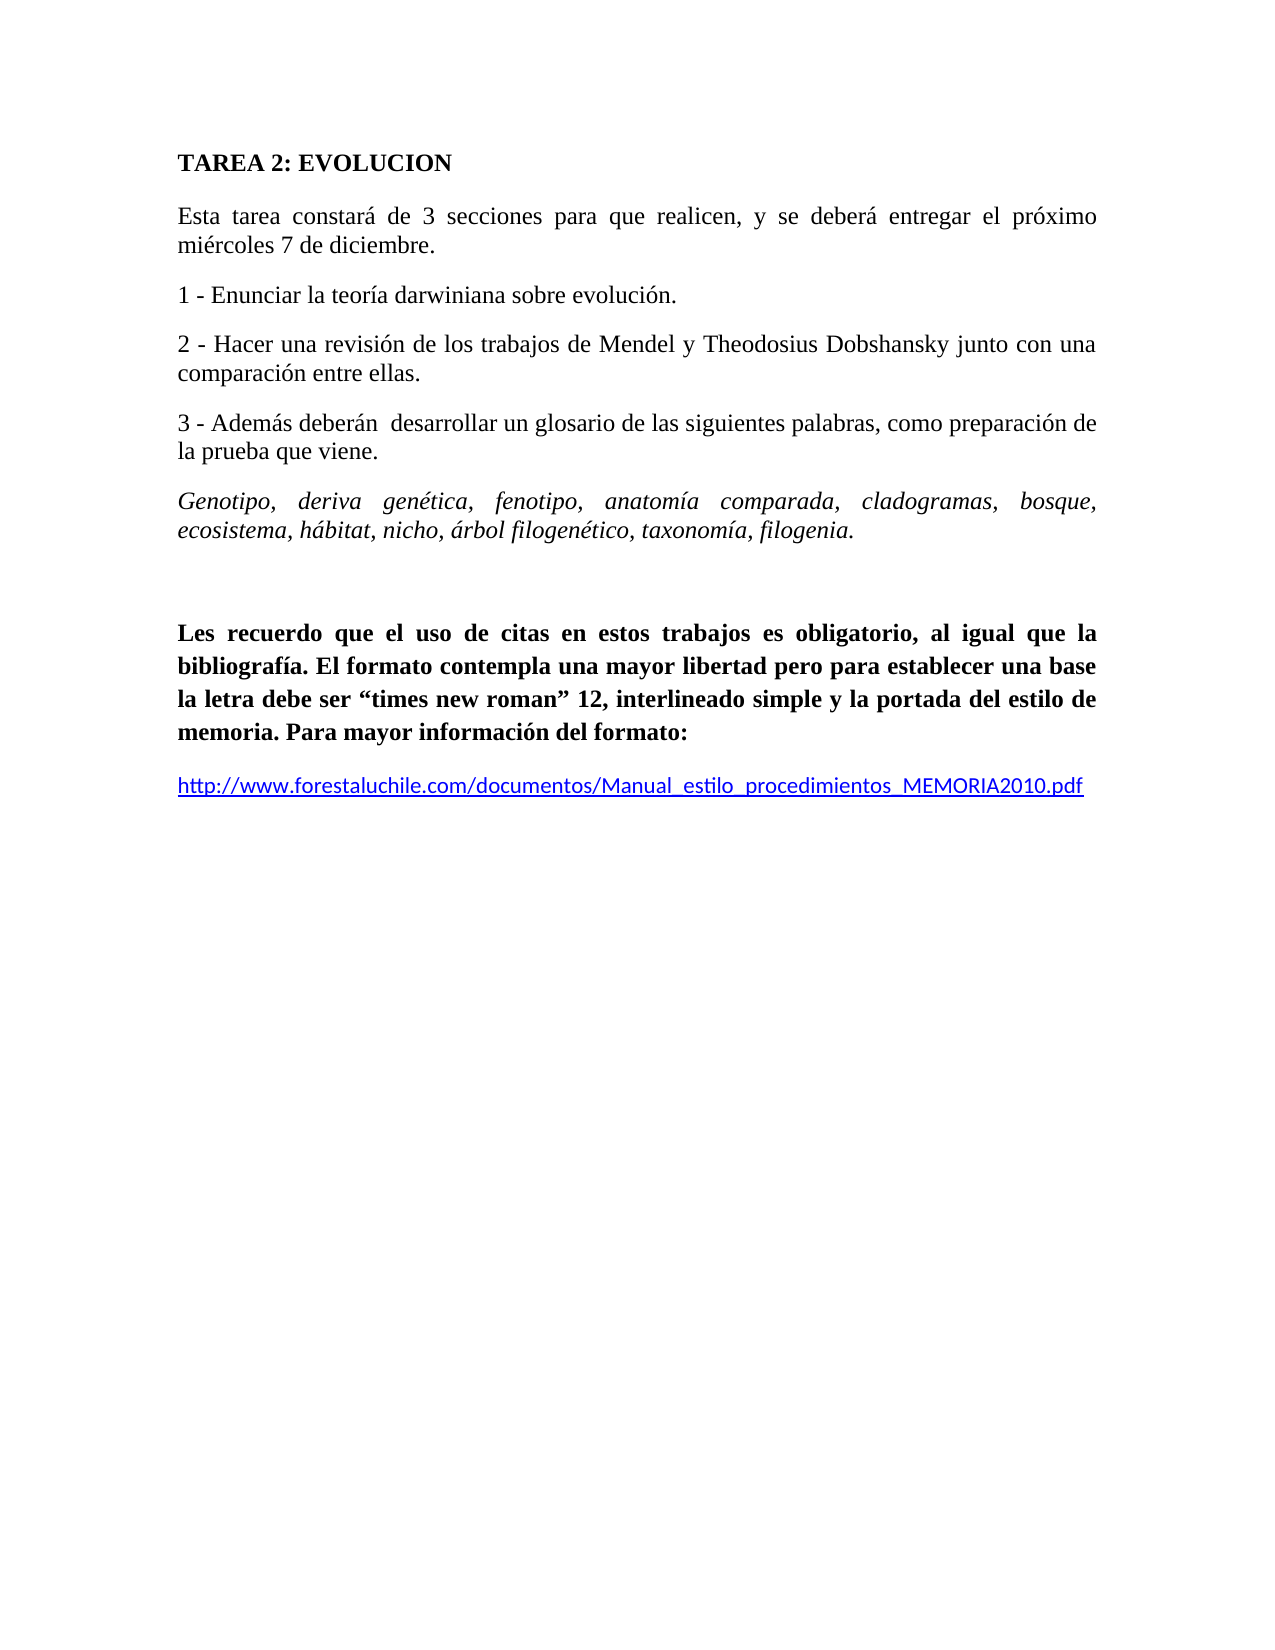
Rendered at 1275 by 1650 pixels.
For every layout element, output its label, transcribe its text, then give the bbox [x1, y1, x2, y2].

text 3 - Además deberán desarrollar un glosario de las siguientes palabras, como preparación de la prueba que viene. [177, 408, 1098, 465]
text 1 - Enunciar la teoría darwiniana sobre evolución. [177, 280, 1098, 308]
text TAREA 2: EVOLUCION [177, 148, 1098, 176]
text http://www.forestaluchile.com/documentos/Manual_estilo_procedimientos_MEMORIA2010.pdf [177, 771, 1098, 799]
text 2 - Hacer una revisión de los trabajos de Mendel y Theodosius Dobshansky junto con una comparación entre ellas. [177, 329, 1098, 387]
text Esta tarea constará de 3 secciones para que realicen, y se deberá entregar el próximo miércoles 7 de diciembre. [177, 201, 1098, 259]
text Les recuerdo que el uso de citas en estos trabajos es obligatorio, al igual que la bibliografía. El formato contempla una mayor libertad pero para establecer una base la letra debe ser “times new roman” 12, interlineado simple y la portada del estilo de memoria. Para mayor información del formato: [177, 618, 1098, 746]
text Genotipo, deriva genética, fenotipo, anatomía comparada, cladogramas, bosque, ecosistema, hábitat, nicho, árbol filogenético, taxonomía, filogenia. [177, 486, 1098, 543]
